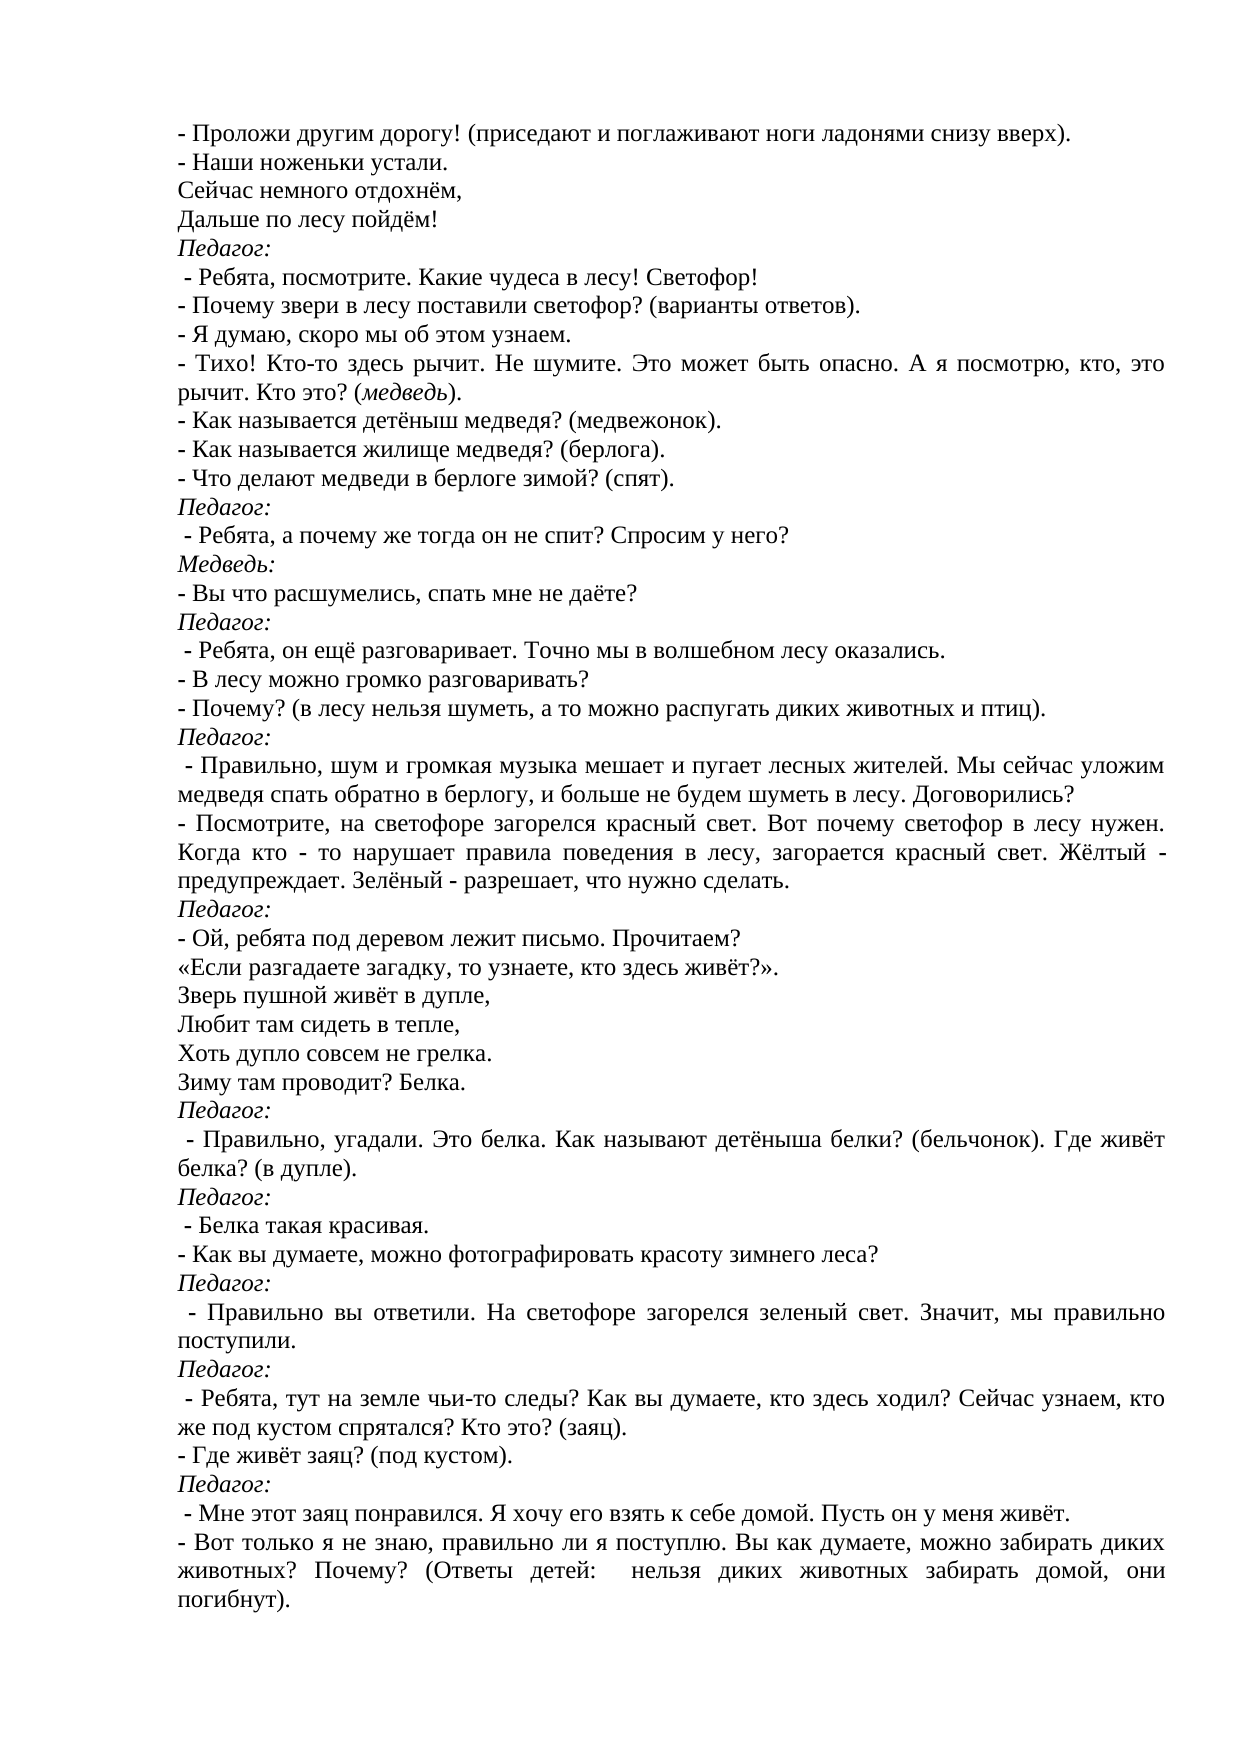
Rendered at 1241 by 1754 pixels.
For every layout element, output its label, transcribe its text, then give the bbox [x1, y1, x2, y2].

text - Белка такая красивая. [177, 1211, 1167, 1239]
text Педагог: [177, 1268, 1167, 1297]
text Сейчас немного отдохнём, [177, 176, 1167, 204]
text - Правильно вы ответили. На светофоре загорелся зеленый свет. Значит, мы правильно поступили. [177, 1297, 1167, 1354]
text Зиму там проводит? Белка. [177, 1067, 1167, 1096]
text - Ребята, он ещё разговаривает. Точно мы в волшебном лесу оказались. [177, 636, 1167, 664]
text - Ребята, тут на земле чьи-то следы? Как вы думаете, кто здесь ходил? Сейчас узнаем, кто же под кустом спрятался? Кто это? (заяц). [177, 1383, 1167, 1441]
text - Почему? (в лесу нельзя шуметь, а то можно распугать диких животных и птиц). [177, 693, 1167, 722]
text - Тихо! Кто-то здесь рычит. Не шумите. Это может быть опасно. А я посмотрю, кто, это рычит. Кто это? (медведь). [177, 348, 1167, 406]
text - Вы что расшумелись, спать мне не даёте? [177, 578, 1167, 607]
text - В лесу можно громко разговаривать? [177, 664, 1167, 693]
text Зверь пушной живёт в дупле, [177, 981, 1167, 1009]
text - Посмотрите, на светофоре загорелся красный свет. Вот почему светофор в лесу нужен. Когда кто - то нарушает правила поведения в лесу, загорается красный свет. Жёлтый - предупреждает. Зелёный - разрешает, что нужно сделать. [177, 808, 1167, 894]
text - Почему звери в лесу поставили светофор? (варианты ответов). [177, 291, 1167, 319]
text - Правильно, шум и громкая музыка мешает и пугает лесных жителей. Мы сейчас уложим медведя спать обратно в берлогу, и больше не будем шуметь в лесу. Договорились? [177, 751, 1167, 808]
text Педагог: [177, 607, 1167, 636]
text - Как вы думаете, можно фотографировать красоту зимнего леса? [177, 1239, 1167, 1268]
text Педагог: [177, 1354, 1167, 1383]
text - Мне этот заяц понравился. Я хочу его взять к себе домой. Пусть он у меня живёт. [177, 1498, 1167, 1527]
text - Наши ноженьки устали. [177, 147, 1167, 176]
text - Вот только я не знаю, правильно ли я поступлю. Вы как думаете, можно забирать диких животных? Почему? (Ответы детей: нельзя диких животных забирать домой, они погибнут). [177, 1527, 1167, 1613]
text - Ребята, посмотрите. Какие чудеса в лесу! Светофор! [177, 262, 1167, 291]
text - Я думаю, скоро мы об этом узнаем. [177, 319, 1167, 348]
text - Правильно, угадали. Это белка. Как называют детёныша белки? (бельчонок). Где живёт белка? (в дупле). [177, 1124, 1167, 1182]
text Педагог: [177, 894, 1167, 923]
text Дальше по лесу пойдём! [177, 204, 1167, 233]
text - Как называется жилище медведя? (берлога). [177, 434, 1167, 463]
text - Где живёт заяц? (под кустом). [177, 1441, 1167, 1469]
text - Проложи другим дорогу! (приседают и поглаживают ноги ладонями снизу вверх). [177, 118, 1167, 147]
text Педагог: [177, 492, 1167, 521]
text - Ребята, а почему же тогда он не спит? Спросим у него? [177, 521, 1167, 549]
text Медведь: [177, 549, 1167, 578]
text Хоть дупло совсем не грелка. [177, 1038, 1167, 1067]
text Педагог: [177, 1096, 1167, 1124]
text Педагог: [177, 1182, 1167, 1211]
text - Как называется детёныш медведя? (медвежонок). [177, 406, 1167, 434]
text - Ой, ребята под деревом лежит письмо. Прочитаем? [177, 923, 1167, 952]
text - Что делают медведи в берлоге зимой? (спят). [177, 463, 1167, 492]
text Педагог: [177, 722, 1167, 751]
text Педагог: [177, 233, 1167, 262]
text Педагог: [177, 1469, 1167, 1498]
text Любит там сидеть в тепле, [177, 1009, 1167, 1038]
text «Если разгадаете загадку, то узнаете, кто здесь живёт?». [177, 952, 1167, 981]
